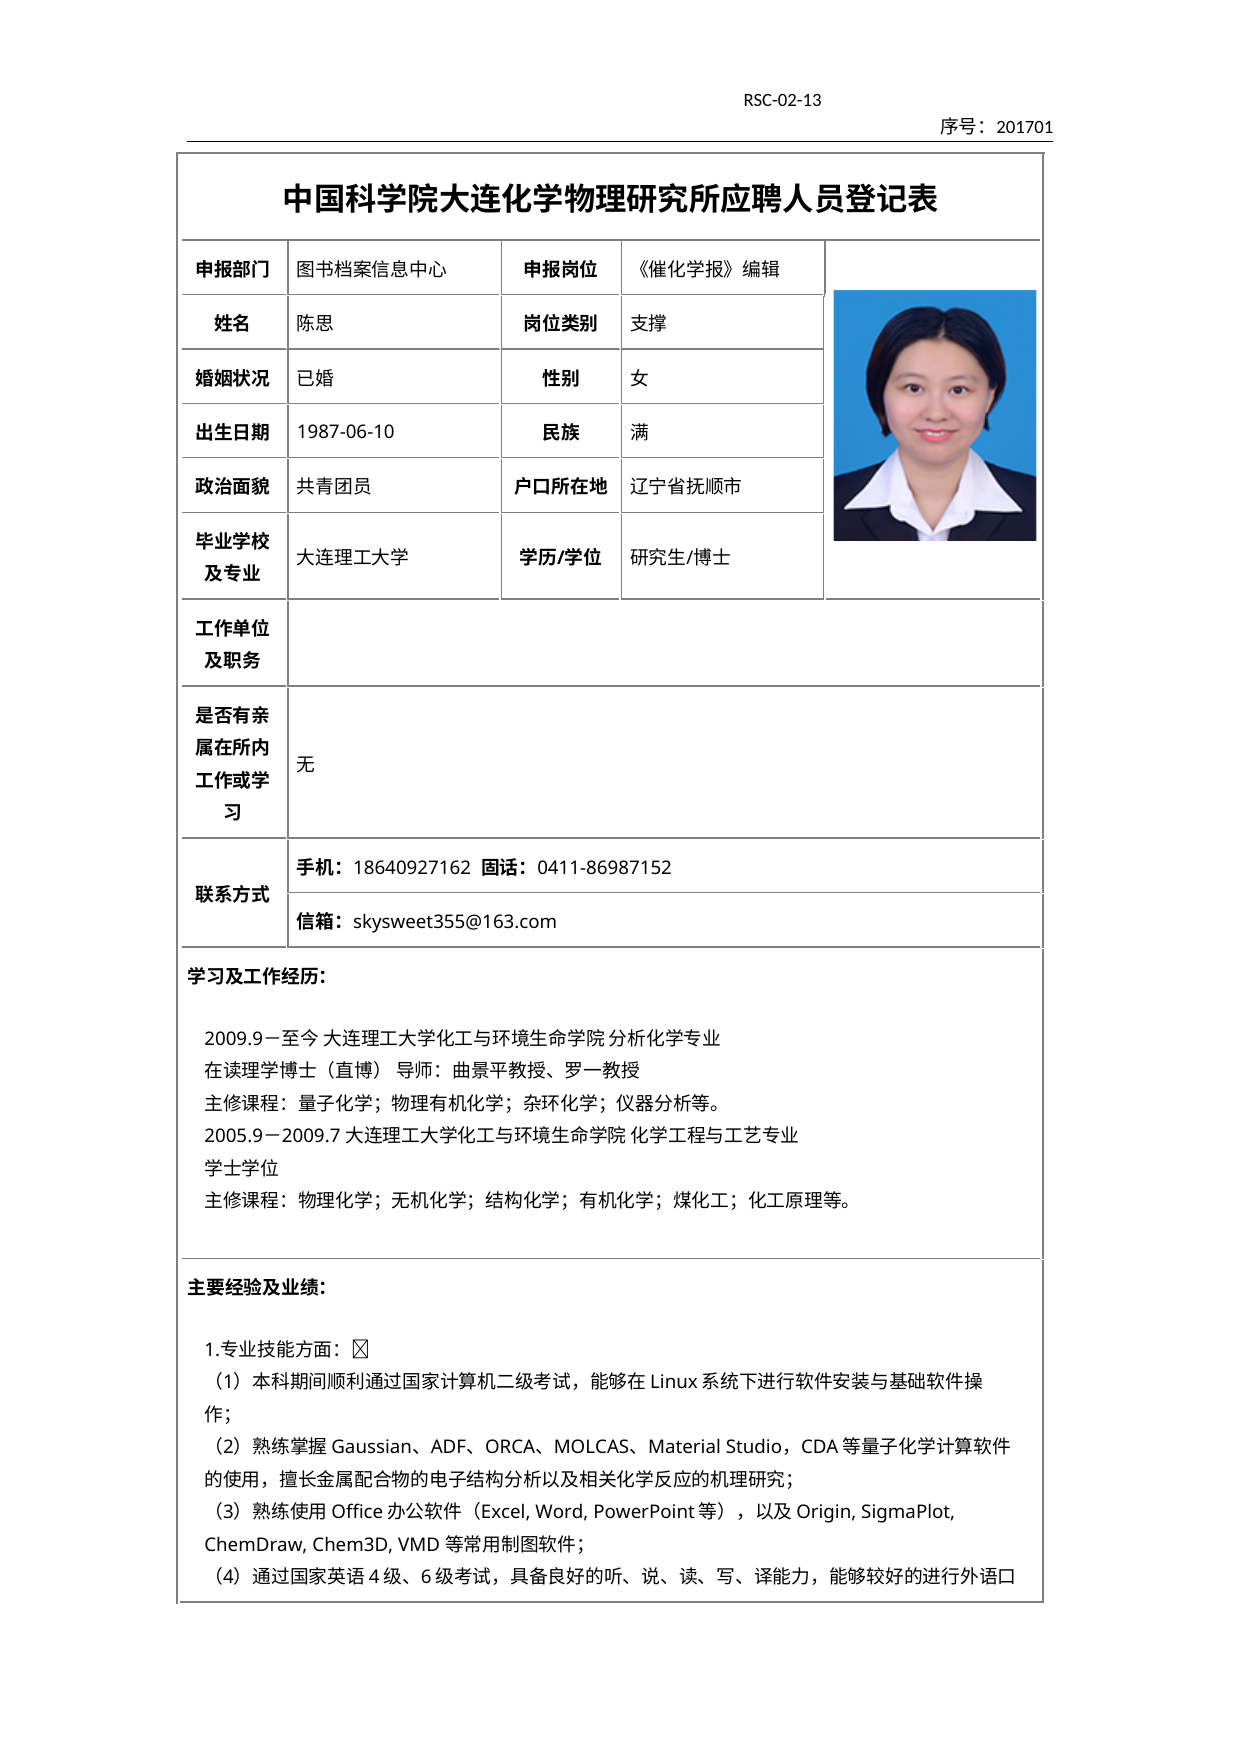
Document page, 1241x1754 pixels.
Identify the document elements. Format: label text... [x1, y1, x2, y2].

table_cell 婚姻状况 [178, 348, 286, 402]
table_header 中国科学院大连化学物理研究所应聘人员登记表 [180, 155, 1042, 239]
table_cell 手机：18640927162 固话：0411-86987152 [289, 837, 1043, 892]
table_cell 学习及工作经历： [180, 946, 1043, 1257]
table_cell 工作单位及职务 [180, 598, 286, 685]
table_cell 1987-06-10 [289, 406, 499, 457]
table_cell 申报部门 [180, 239, 286, 293]
table_cell 信箱：skysweet355@163.com [287, 892, 1044, 946]
table_cell 《催化学报》编辑 [622, 242, 823, 293]
table_cell 支撑 [622, 297, 823, 348]
table_cell 共青团员 [289, 460, 499, 511]
table_cell 女 [622, 351, 823, 402]
table_cell 户口所在地 [502, 460, 619, 511]
table_cell 满 [622, 406, 823, 457]
table_cell 联系方式 [180, 837, 286, 946]
table_cell 姓名 [180, 294, 286, 348]
table_cell 辽宁省抚顺市 [622, 460, 823, 511]
table_cell 岗位类别 [502, 297, 619, 348]
table_cell [289, 598, 1043, 685]
table_cell 是否有亲属在所内工作或学习 [180, 685, 286, 837]
table_cell 出生日期 [180, 403, 286, 457]
table_cell 性别 [502, 351, 619, 402]
table_cell 学历/学位 [502, 515, 619, 598]
table_cell 大连理工大学 [289, 515, 499, 598]
table_cell [826, 239, 1042, 598]
table_cell 已婚 [289, 351, 499, 402]
table_cell 毕业学校及专业 [180, 511, 286, 598]
table_cell 陈思 [289, 297, 499, 348]
table_cell 主要经验及业绩： [180, 1258, 1043, 1601]
table_cell 无 [289, 685, 1043, 837]
picture [833, 290, 1037, 541]
table_cell 图书档案信息中心 [289, 242, 499, 293]
table_cell 申报岗位 [502, 242, 619, 293]
table_cell 研究生/博士 [622, 515, 823, 598]
table_cell 民族 [502, 406, 619, 457]
table_cell 政治面貌 [178, 457, 287, 511]
